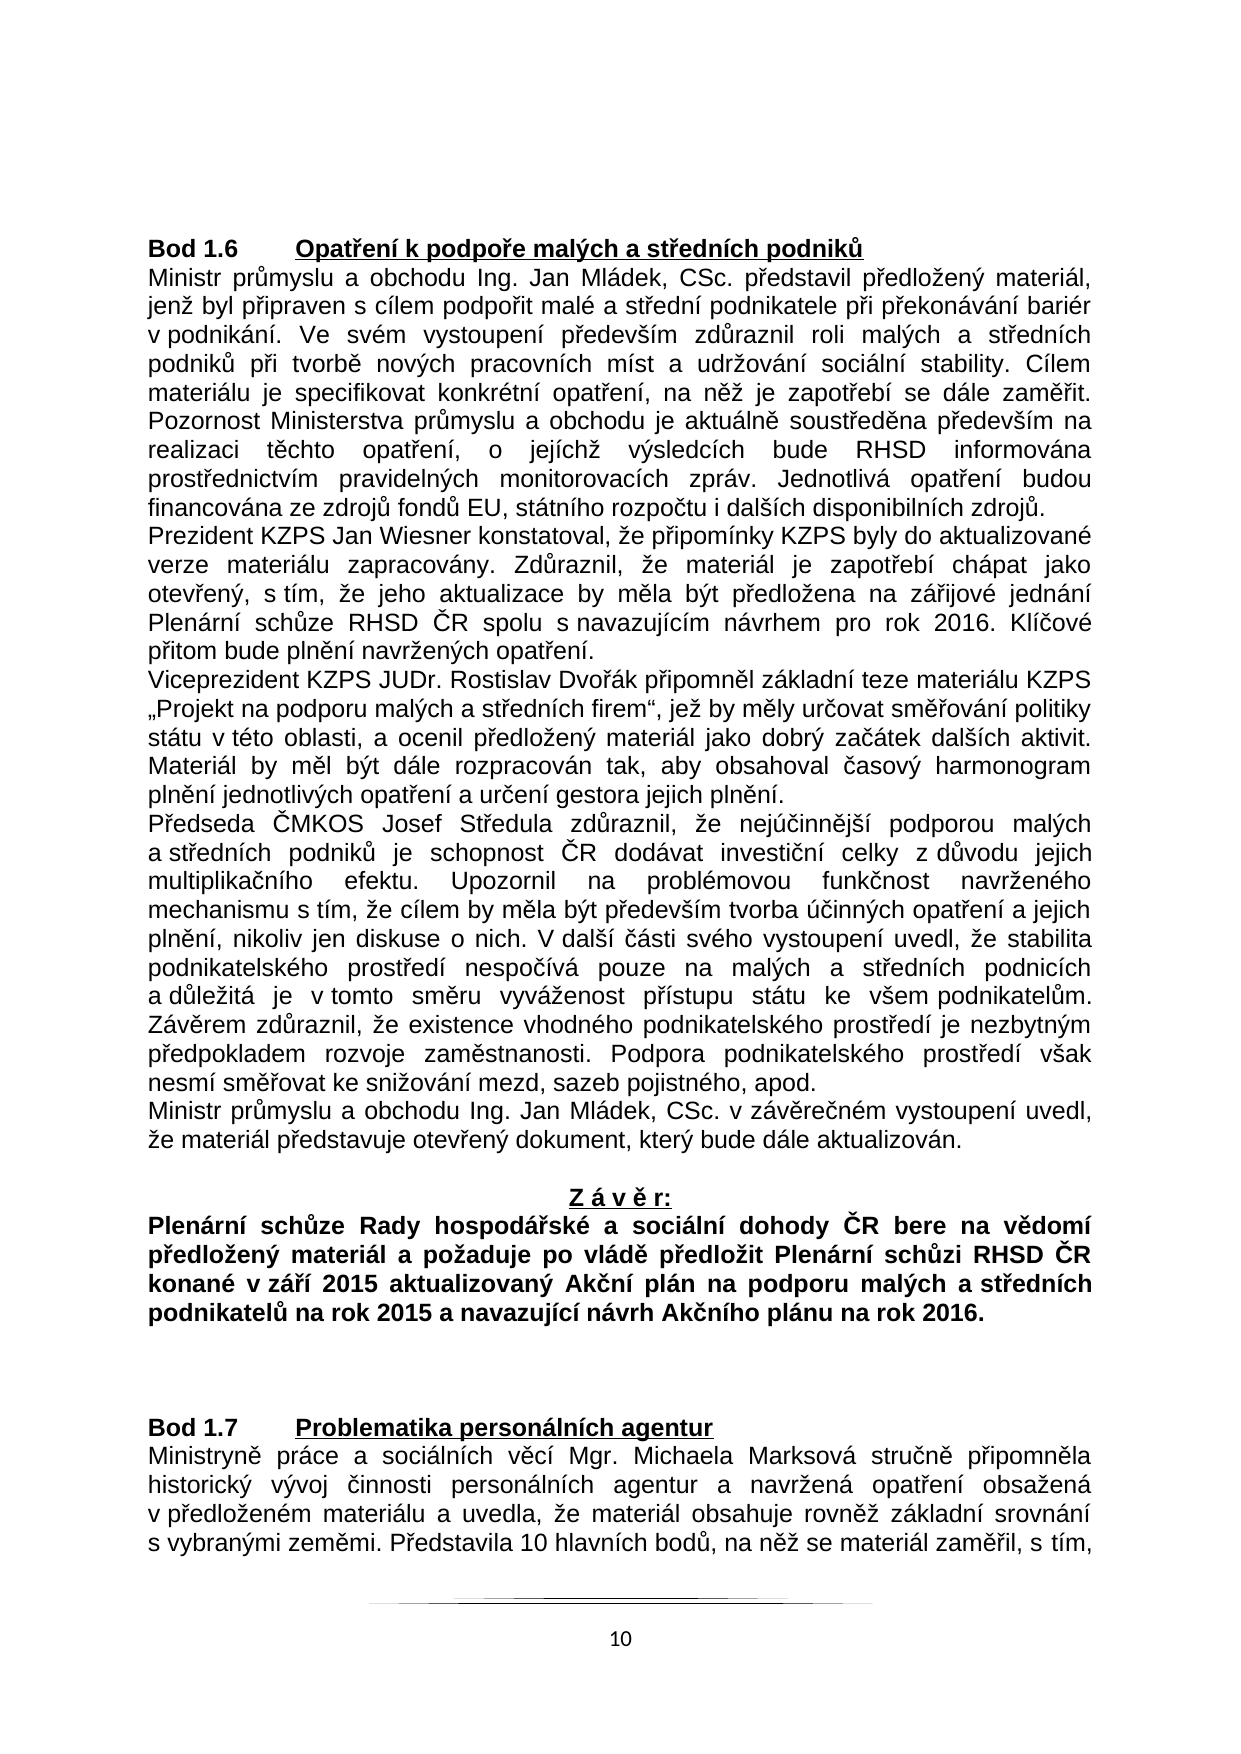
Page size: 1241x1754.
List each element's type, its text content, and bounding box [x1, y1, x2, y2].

text Ministr průmyslu a obchodu Ing. Jan Mládek, CSc. představil předložený materiál, jenž byl připraven s cílem podpořit malé a střední podnikatele při překonávání bariér v podnikání. Ve svém vystoupení především zdůraznil roli malých a středních podniků při tvorbě nových pracovních míst a udržování sociální stability. Cílem materiálu je specifikovat konkrétní opatření, na něž je zapotřebí se dále zaměřit. Pozornost Ministerstva průmyslu a obchodu je aktuálně soustředěna především na realizaci těchto opatření, o jejíchž výsledcích bude RHSD informována prostřednictvím pravidelných monitorovacích zpráv. Jednotlivá opatření budou financována ze zdrojů fondů EU, státního rozpočtu i dalších disponibilních zdrojů. [148, 263, 1093, 521]
text Ministr průmyslu a obchodu Ing. Jan Mládek, CSc. v závěrečném vystoupení uvedl, že materiál představuje otevřený dokument, který bude dále aktualizován. [148, 1096, 1093, 1154]
text Prezident KZPS Jan Wiesner konstatoval, že připomínky KZPS byly do aktualizované verze materiálu zapracovány. Zdůraznil, že materiál je zapotřebí chápat jako otevřený, s tím, že jeho aktualizace by měla být předložena na zářijové jednání Plenární schůze RHSD ČR spolu s navazujícím návrhem pro rok 2016. Klíčové přitom bude plnění navržených opatření. [148, 521, 1093, 665]
text Předseda ČMKOS Josef Středula zdůraznil, že nejúčinnější podporou malých a středních podniků je schopnost ČR dodávat investiční celky z důvodu jejich multiplikačního efektu. Upozornil na problémovou funkčnost navrženého mechanismu s tím, že cílem by měla být především tvorba účinných opatření a jejich plnění, nikoliv jen diskuse o nich. V další části svého vystoupení uvedl, že stabilita podnikatelského prostředí nespočívá pouze na malých a středních podnicích a důležitá je v tomto směru vyváženost přístupu státu ke všem podnikatelům. Závěrem zdůraznil, že existence vhodného podnikatelského prostředí je nezbytným předpokladem rozvoje zaměstnanosti. Podpora podnikatelského prostředí však nesmí směřovat ke snižování mezd, sazeb pojistného, apod. [148, 809, 1093, 1096]
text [148, 1441, 1093, 1556]
text Viceprezident KZPS JUDr. Rostislav Dvořák připomněl základní teze materiálu KZPS „Projekt na podporu malých a středních firem“, jež by měly určovat směřování politiky státu v této oblasti, a ocenil předložený materiál jako dobrý začátek dalších aktivit. Materiál by měl být dále rozpracován tak, aby obsahoval časový harmonogram plnění jednotlivých opatření a určení gestora jejich plnění. [148, 665, 1093, 809]
text Z á v ě r: [148, 1183, 1093, 1211]
text Bod 1.6 Opatření k podpoře malých a středních podniků [148, 234, 1093, 263]
text Plenární schůze Rady hospodářské a sociální dohody ČR bere na vědomí předložený materiál a požaduje po vládě předložit Plenární schůzi RHSD ČR konané v září 2015 aktualizovaný Akční plán na podporu malých a středních podnikatelů na rok 2015 a navazující návrh Akčního plánu na rok 2016. [148, 1211, 1093, 1326]
text Bod 1.7 Problematika personálních agentur [148, 1413, 1093, 1441]
